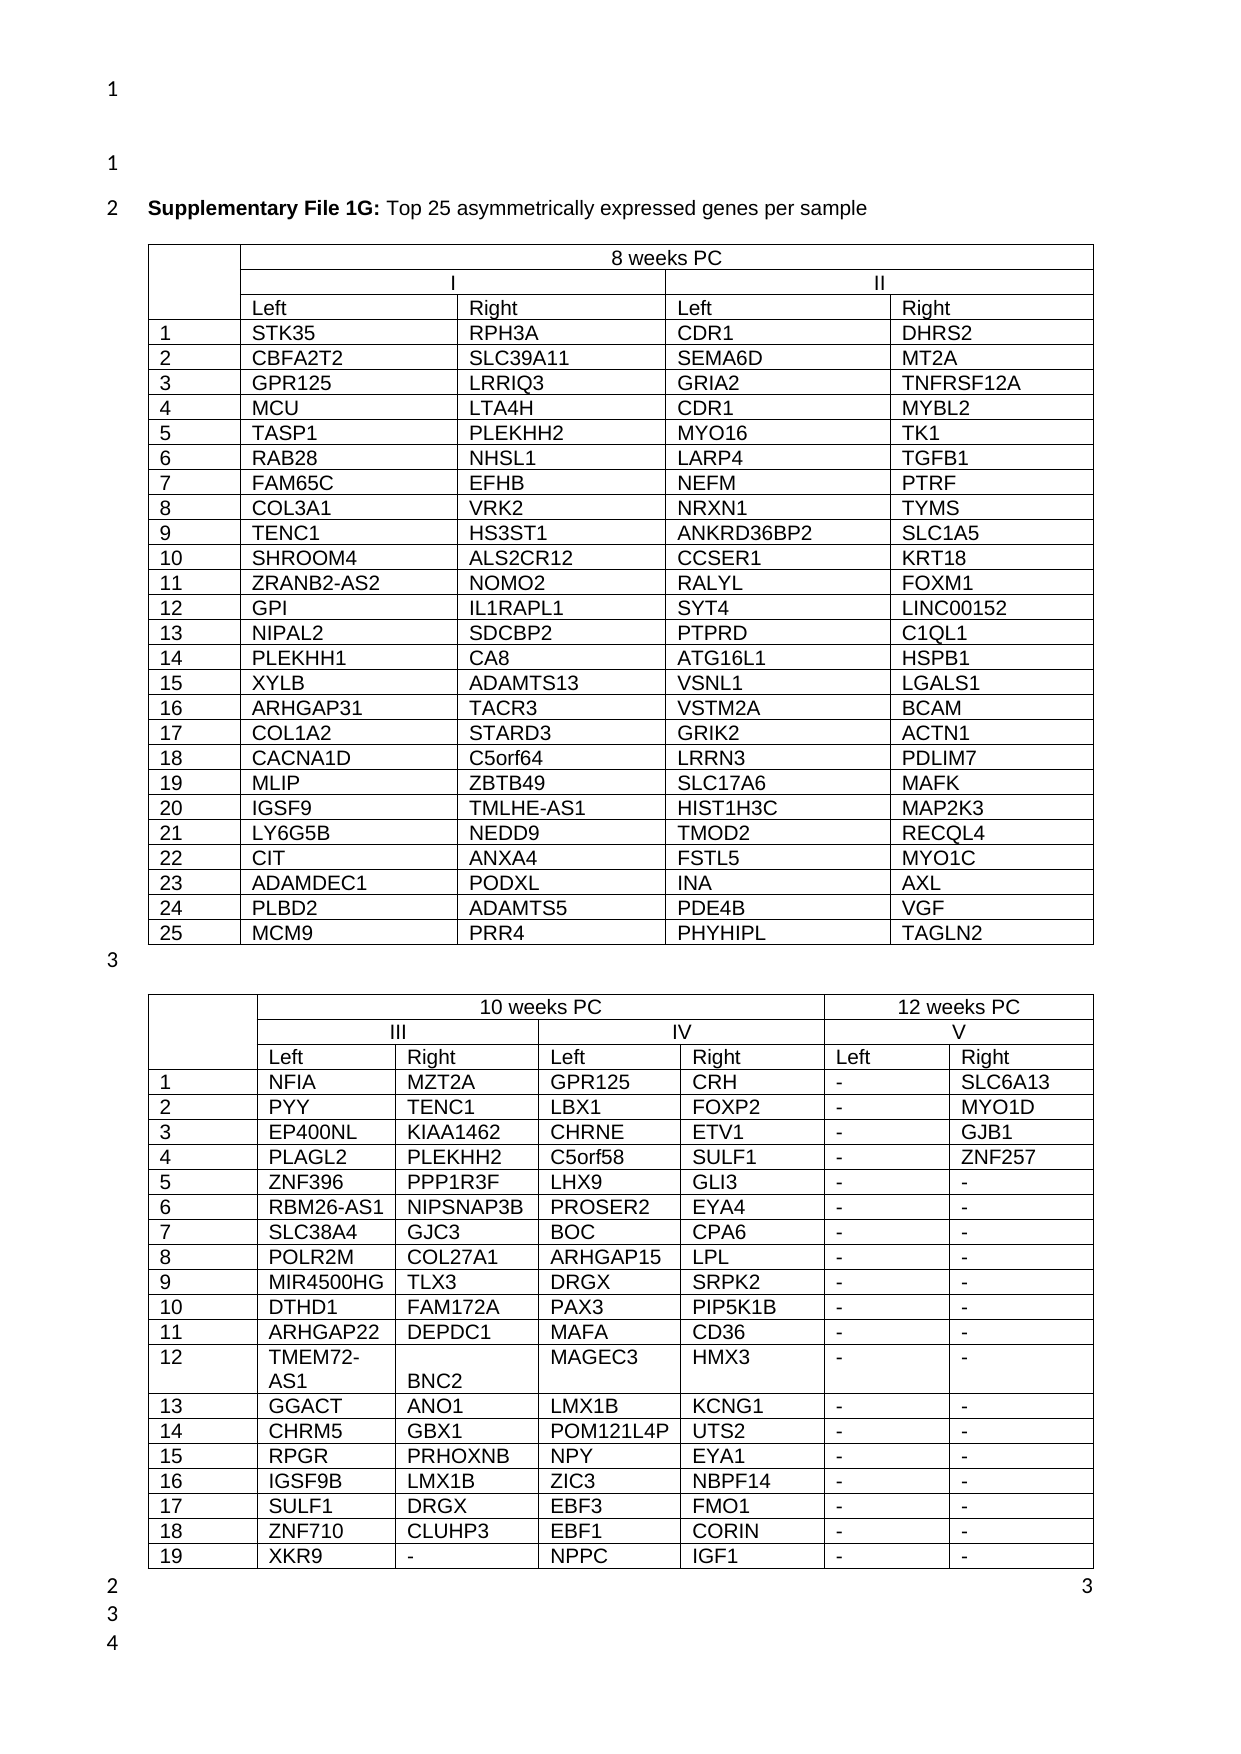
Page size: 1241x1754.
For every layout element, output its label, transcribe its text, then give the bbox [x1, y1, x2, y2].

table_cell DRGX [539, 1270, 680, 1294]
table_cell FAM172A [396, 1295, 538, 1319]
table_cell LGALS1 [891, 670, 1093, 694]
table_cell RAB28 [241, 445, 457, 469]
table_cell GLI3 [681, 1170, 824, 1194]
table_cell Left [258, 1045, 395, 1069]
table_cell CDR1 [666, 395, 890, 419]
table_cell DEPDC1 [396, 1320, 538, 1344]
table_cell - [825, 1295, 949, 1319]
table_cell - [825, 1419, 949, 1443]
table_cell RBM26-AS1 [258, 1195, 395, 1219]
table_cell TMLHE-AS1 [458, 795, 665, 819]
table_cell CRH [681, 1070, 824, 1094]
table_cell I [241, 270, 665, 294]
table_cell LRRN3 [666, 745, 890, 769]
table_cell XYLB [241, 670, 457, 694]
table_cell 14 [149, 645, 240, 669]
table_cell BCAM [891, 695, 1093, 719]
table_cell III [258, 1020, 538, 1044]
table_cell 4 [149, 395, 240, 419]
table_cell TGFB1 [891, 445, 1093, 469]
table_cell INA [666, 870, 890, 894]
table_cell ARHGAP15 [539, 1245, 680, 1269]
table_cell - [950, 1345, 1093, 1393]
table_cell II [666, 270, 1093, 294]
table_cell CACNA1D [241, 745, 457, 769]
table_cell MT2A [891, 345, 1093, 369]
table_cell MYO1C [891, 845, 1093, 869]
table_cell SLC1A5 [891, 520, 1093, 544]
table_cell CHRNE [539, 1120, 680, 1144]
table_cell TAGLN2 [891, 920, 1093, 944]
table_cell NPY [539, 1444, 680, 1468]
table_cell STARD3 [458, 720, 665, 744]
table_cell LRRIQ3 [458, 370, 665, 394]
table_cell TMOD2 [666, 820, 890, 844]
table_cell MIR4500HG [258, 1270, 395, 1294]
table_cell - [825, 1320, 949, 1344]
table_cell 11 [149, 1320, 257, 1344]
table_cell C5orf64 [458, 745, 665, 769]
table_cell - [825, 1095, 949, 1119]
table_header [149, 245, 240, 319]
table_cell UTS2 [681, 1419, 824, 1443]
table_cell 3 [149, 1120, 257, 1144]
table_cell PLEKHH2 [458, 420, 665, 444]
table_cell IGSF9B [258, 1469, 395, 1493]
table_cell - [950, 1419, 1093, 1443]
table_cell - [825, 1070, 949, 1094]
table_cell PYY [258, 1095, 395, 1119]
table_cell XKR9 [258, 1544, 395, 1568]
table_cell ATG16L1 [666, 645, 890, 669]
table_cell POM121L4P [539, 1419, 680, 1443]
table_cell LY6G5B [241, 820, 457, 844]
table_cell PDLIM7 [891, 745, 1093, 769]
table_cell Left [539, 1045, 680, 1069]
table_cell PLAGL2 [258, 1145, 395, 1169]
table_cell ADAMTS5 [458, 895, 665, 919]
table_cell CIT [241, 845, 457, 869]
table_cell CORIN [681, 1519, 824, 1543]
table_cell ZNF710 [258, 1519, 395, 1543]
table_cell 6 [149, 445, 240, 469]
table_cell 17 [149, 720, 240, 744]
table_cell ZBTB49 [458, 770, 665, 794]
table_cell FAM65C [241, 470, 457, 494]
table_cell 22 [149, 845, 240, 869]
table_cell CPA6 [681, 1220, 824, 1244]
table_cell PIP5K1B [681, 1295, 824, 1319]
table_cell MAFA [539, 1320, 680, 1344]
table_cell 9 [149, 1270, 257, 1294]
table_cell 12 [149, 1345, 257, 1393]
table_cell IL1RAPL1 [458, 595, 665, 619]
table_cell ANO1 [396, 1394, 538, 1418]
table_cell 1 [149, 320, 240, 344]
table_cell - [825, 1345, 949, 1393]
table_cell PDE4B [666, 895, 890, 919]
table_cell FOXP2 [681, 1095, 824, 1119]
table_cell - [825, 1519, 949, 1543]
table_cell ALS2CR12 [458, 545, 665, 569]
table_cell 25 [149, 920, 240, 944]
table_cell RALYL [666, 570, 890, 594]
table_cell ETV1 [681, 1120, 824, 1144]
table_cell MYBL2 [891, 395, 1093, 419]
table_cell HIST1H3C [666, 795, 890, 819]
table_cell RPH3A [458, 320, 665, 344]
table_cell 20 [149, 795, 240, 819]
table_cell RECQL4 [891, 820, 1093, 844]
table_cell SULF1 [681, 1145, 824, 1169]
table_cell 7 [149, 1220, 257, 1244]
table_header 12 weeks PC [825, 995, 1093, 1019]
table_cell - [825, 1444, 949, 1468]
table_cell Left [666, 295, 890, 319]
table_cell SULF1 [258, 1494, 395, 1518]
table_cell MAGEC3 [539, 1345, 680, 1393]
table_cell - [825, 1145, 949, 1169]
table_cell GJC3 [396, 1220, 538, 1244]
table_cell PROSER2 [539, 1195, 680, 1219]
table_cell ADAMTS13 [458, 670, 665, 694]
table_cell BOC [539, 1220, 680, 1244]
table_cell IGSF9 [241, 795, 457, 819]
table_cell - [950, 1544, 1093, 1568]
table_cell TNFRSF12A [891, 370, 1093, 394]
table_cell - [825, 1245, 949, 1269]
table_cell EP400NL [258, 1120, 395, 1144]
table_cell CLUHP3 [396, 1519, 538, 1543]
table_cell MCM9 [241, 920, 457, 944]
table_cell 10 [149, 545, 240, 569]
table_cell Right [950, 1045, 1093, 1069]
table_cell EYA1 [681, 1444, 824, 1468]
table_cell 16 [149, 1469, 257, 1493]
table_cell MAP2K3 [891, 795, 1093, 819]
table_cell FSTL5 [666, 845, 890, 869]
table_cell KRT18 [891, 545, 1093, 569]
table_cell HS3ST1 [458, 520, 665, 544]
table_cell SHROOM4 [241, 545, 457, 569]
table_cell - [825, 1270, 949, 1294]
table_cell DHRS2 [891, 320, 1093, 344]
table_cell LINC00152 [891, 595, 1093, 619]
table_cell V [825, 1020, 1093, 1044]
table_cell 7 [149, 470, 240, 494]
table_cell KCNG1 [681, 1394, 824, 1418]
table_cell GRIA2 [666, 370, 890, 394]
table_cell - [950, 1320, 1093, 1344]
table_cell ANXA4 [458, 845, 665, 869]
table_cell - [396, 1544, 538, 1568]
table_cell NIPSNAP3B [396, 1195, 538, 1219]
table_cell - [825, 1394, 949, 1418]
table_cell ZIC3 [539, 1469, 680, 1493]
table_cell - [825, 1170, 949, 1194]
table_cell 13 [149, 620, 240, 644]
table_cell SEMA6D [666, 345, 890, 369]
table_cell NEFM [666, 470, 890, 494]
table_cell 24 [149, 895, 240, 919]
table_cell EBF1 [539, 1519, 680, 1543]
table_cell PTRF [891, 470, 1093, 494]
table_cell TENC1 [241, 520, 457, 544]
table_cell 19 [149, 1544, 257, 1568]
table_cell NOMO2 [458, 570, 665, 594]
table_cell TLX3 [396, 1270, 538, 1294]
table_cell LHX9 [539, 1170, 680, 1194]
table_cell BNC2 [396, 1345, 538, 1393]
table_cell - [950, 1494, 1093, 1518]
table_cell - [825, 1469, 949, 1493]
table_cell Right [681, 1045, 824, 1069]
table_cell VSTM2A [666, 695, 890, 719]
table_cell Right [396, 1045, 538, 1069]
table_cell ANKRD36BP2 [666, 520, 890, 544]
table_cell GJB1 [950, 1120, 1093, 1144]
table_cell - [825, 1544, 949, 1568]
table_cell 16 [149, 695, 240, 719]
table_cell 10 [149, 1295, 257, 1319]
table_cell GBX1 [396, 1419, 538, 1443]
table_cell - [950, 1220, 1093, 1244]
table_cell EFHB [458, 470, 665, 494]
table_header 10 weeks PC [258, 995, 824, 1019]
table_cell 14 [149, 1419, 257, 1443]
table_header 8 weeks PC [241, 245, 1093, 269]
table_cell MYO16 [666, 420, 890, 444]
table_cell - [950, 1519, 1093, 1543]
table_cell TACR3 [458, 695, 665, 719]
table_cell SLC38A4 [258, 1220, 395, 1244]
table_cell CBFA2T2 [241, 345, 457, 369]
table_cell CHRM5 [258, 1419, 395, 1443]
table_cell ARHGAP31 [241, 695, 457, 719]
table_cell STK35 [241, 320, 457, 344]
table_cell POLR2M [258, 1245, 395, 1269]
table_cell - [825, 1220, 949, 1244]
table_cell COL27A1 [396, 1245, 538, 1269]
table_cell PRR4 [458, 920, 665, 944]
table_cell ZNF396 [258, 1170, 395, 1194]
table_cell Right [458, 295, 665, 319]
table_cell EYA4 [681, 1195, 824, 1219]
table_cell TK1 [891, 420, 1093, 444]
table_cell 8 [149, 495, 240, 519]
table_cell AXL [891, 870, 1093, 894]
table_cell 5 [149, 1170, 257, 1194]
table_cell - [825, 1120, 949, 1144]
table_cell TMEM72-AS1 [258, 1345, 395, 1393]
table_cell SLC17A6 [666, 770, 890, 794]
table_header [149, 995, 257, 1069]
table_cell 6 [149, 1195, 257, 1219]
table_cell Right [891, 295, 1093, 319]
table_cell C1QL1 [891, 620, 1093, 644]
table_cell PODXL [458, 870, 665, 894]
table_cell GPI [241, 595, 457, 619]
table_cell GPR125 [241, 370, 457, 394]
table_cell IGF1 [681, 1544, 824, 1568]
table_cell COL1A2 [241, 720, 457, 744]
table_cell LBX1 [539, 1095, 680, 1119]
table_cell EBF3 [539, 1494, 680, 1518]
table_cell - [950, 1170, 1093, 1194]
table_cell GGACT [258, 1394, 395, 1418]
table_cell - [950, 1394, 1093, 1418]
table_cell LTA4H [458, 395, 665, 419]
table_cell KIAA1462 [396, 1120, 538, 1144]
table_cell NRXN1 [666, 495, 890, 519]
table_cell 17 [149, 1494, 257, 1518]
table_cell 2 [149, 345, 240, 369]
table_cell 8 [149, 1245, 257, 1269]
table_cell C5orf58 [539, 1145, 680, 1169]
table_cell SDCBP2 [458, 620, 665, 644]
table_cell ZRANB2-AS2 [241, 570, 457, 594]
table_cell ZNF257 [950, 1145, 1093, 1169]
table_cell VGF [891, 895, 1093, 919]
table_cell DRGX [396, 1494, 538, 1518]
table_cell CD36 [681, 1320, 824, 1344]
table_cell 15 [149, 670, 240, 694]
table_cell PPP1R3F [396, 1170, 538, 1194]
table_cell NFIA [258, 1070, 395, 1094]
table_cell - [950, 1295, 1093, 1319]
table_cell TASP1 [241, 420, 457, 444]
table_cell SRPK2 [681, 1270, 824, 1294]
table_cell VSNL1 [666, 670, 890, 694]
table_cell PAX3 [539, 1295, 680, 1319]
table_cell MAFK [891, 770, 1093, 794]
table_cell MCU [241, 395, 457, 419]
table_cell SLC6A13 [950, 1070, 1093, 1094]
table_cell CA8 [458, 645, 665, 669]
table_cell GPR125 [539, 1070, 680, 1094]
table_cell - [825, 1494, 949, 1518]
table_cell - [950, 1195, 1093, 1219]
table_cell TENC1 [396, 1095, 538, 1119]
table_cell LMX1B [539, 1394, 680, 1418]
table_cell 19 [149, 770, 240, 794]
table_cell PTPRD [666, 620, 890, 644]
table_cell 1 [149, 1070, 257, 1094]
table_cell CDR1 [666, 320, 890, 344]
table_cell - [950, 1444, 1093, 1468]
table_cell LMX1B [396, 1469, 538, 1493]
table_cell - [950, 1469, 1093, 1493]
table_cell ACTN1 [891, 720, 1093, 744]
table_cell COL3A1 [241, 495, 457, 519]
table_cell CCSER1 [666, 545, 890, 569]
table_cell 3 [149, 370, 240, 394]
table_cell HSPB1 [891, 645, 1093, 669]
table_cell SYT4 [666, 595, 890, 619]
table_cell MLIP [241, 770, 457, 794]
table_cell IV [539, 1020, 824, 1044]
table_cell HMX3 [681, 1345, 824, 1393]
table_cell NIPAL2 [241, 620, 457, 644]
table_cell ADAMDEC1 [241, 870, 457, 894]
table_cell PRHOXNB [396, 1444, 538, 1468]
table_cell 2 [149, 1095, 257, 1119]
table_cell - [825, 1195, 949, 1219]
table_cell Left [825, 1045, 949, 1069]
table_cell ARHGAP22 [258, 1320, 395, 1344]
table_cell PLBD2 [241, 895, 457, 919]
table_cell TYMS [891, 495, 1093, 519]
table_cell RPGR [258, 1444, 395, 1468]
table_cell PLEKHH1 [241, 645, 457, 669]
table_cell NPPC [539, 1544, 680, 1568]
table_cell - [950, 1270, 1093, 1294]
table_cell 5 [149, 420, 240, 444]
table_cell NHSL1 [458, 445, 665, 469]
table_cell FMO1 [681, 1494, 824, 1518]
table_cell - [950, 1245, 1093, 1269]
table_cell 12 [149, 595, 240, 619]
table_cell MYO1D [950, 1095, 1093, 1119]
table_cell PHYHIPL [666, 920, 890, 944]
table_cell FOXM1 [891, 570, 1093, 594]
table_cell MZT2A [396, 1070, 538, 1094]
table_cell NEDD9 [458, 820, 665, 844]
table_cell 21 [149, 820, 240, 844]
table_cell Left [241, 295, 457, 319]
table_cell 13 [149, 1394, 257, 1418]
table_cell NBPF14 [681, 1469, 824, 1493]
text Supplementary File 1G: Top 25 asymmetrically expressed genes per sample [148, 196, 1093, 220]
table_cell 15 [149, 1444, 257, 1468]
table_cell LARP4 [666, 445, 890, 469]
table_cell 18 [149, 1519, 257, 1543]
table_cell GRIK2 [666, 720, 890, 744]
table_cell 11 [149, 570, 240, 594]
table_cell 23 [149, 870, 240, 894]
table_cell SLC39A11 [458, 345, 665, 369]
table_cell 4 [149, 1145, 257, 1169]
table_cell 9 [149, 520, 240, 544]
table_cell VRK2 [458, 495, 665, 519]
table_cell 18 [149, 745, 240, 769]
table_cell LPL [681, 1245, 824, 1269]
table_cell DTHD1 [258, 1295, 395, 1319]
table_cell PLEKHH2 [396, 1145, 538, 1169]
